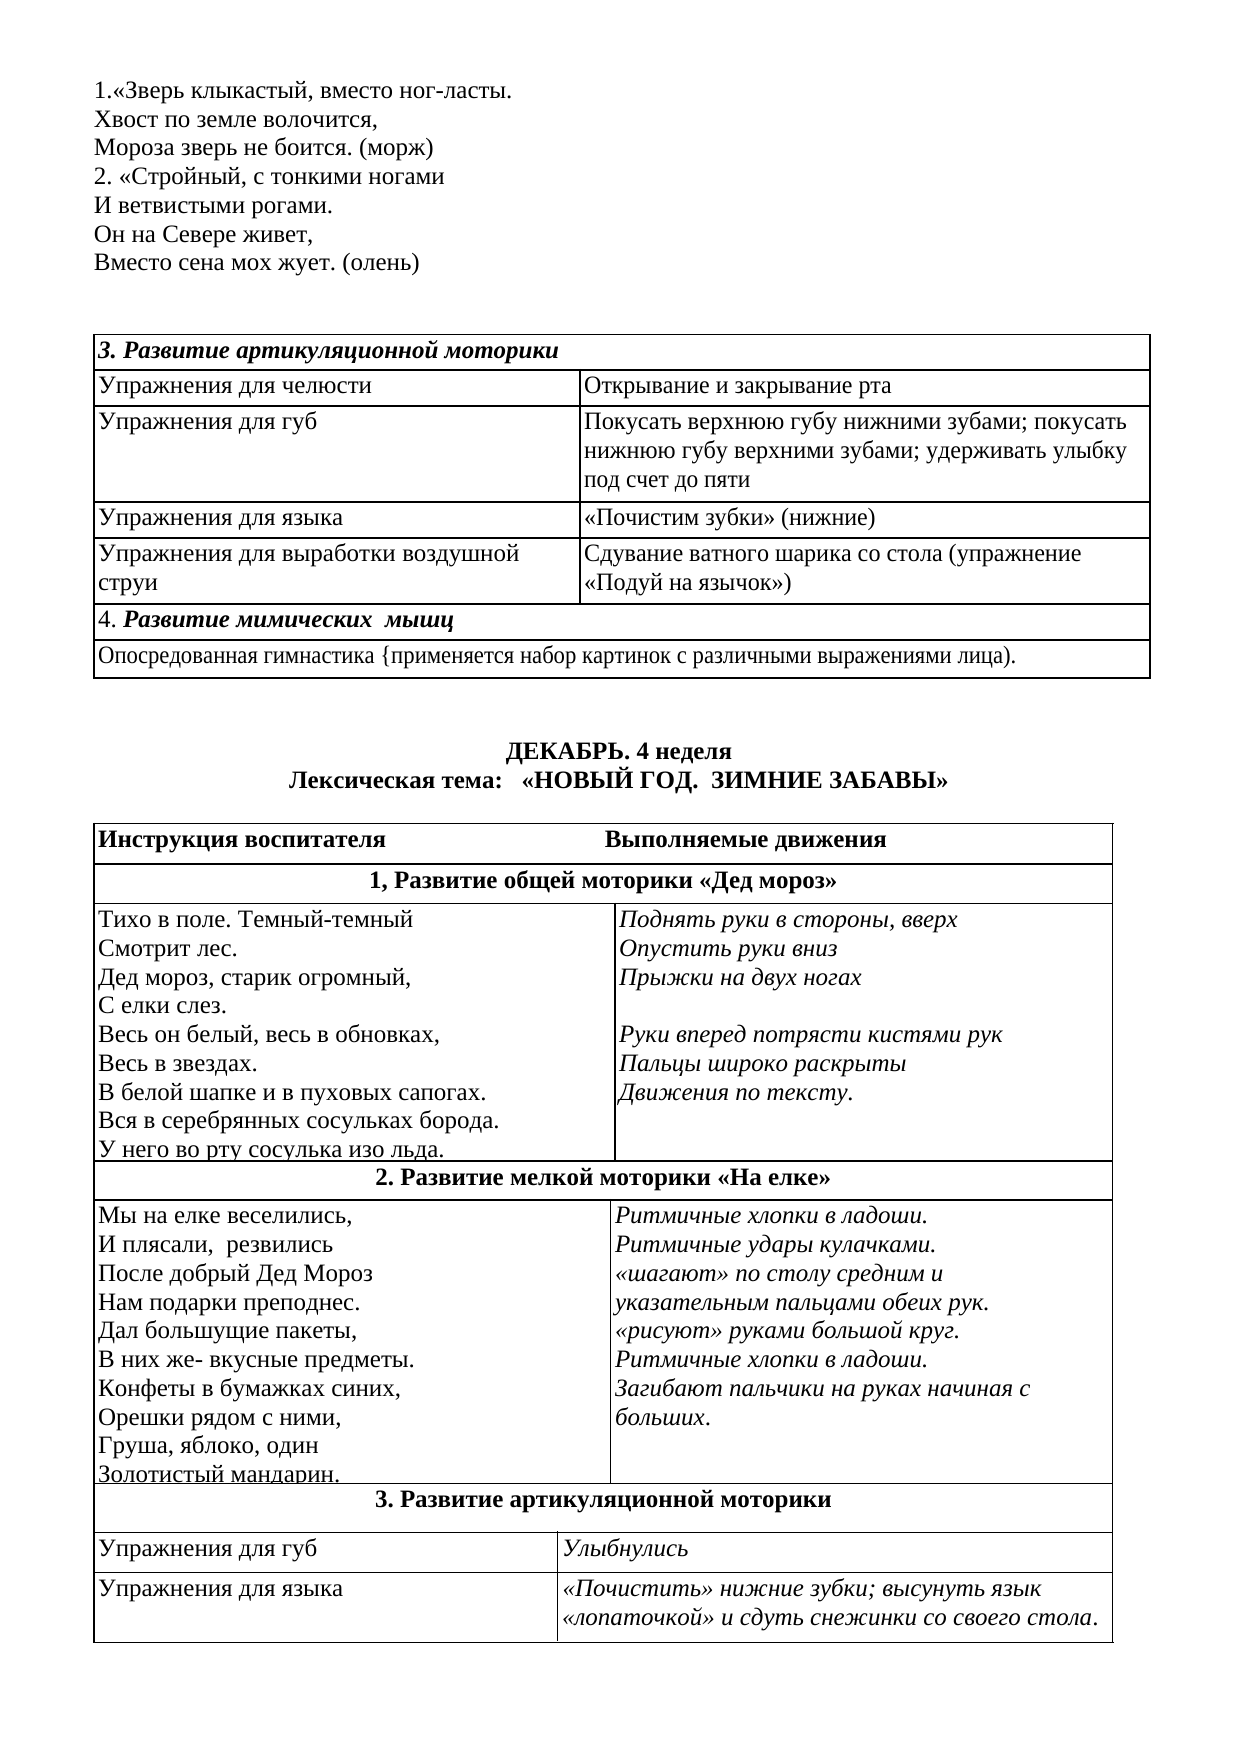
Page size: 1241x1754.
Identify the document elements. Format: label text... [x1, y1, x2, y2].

table_cell Упражнения для языка [95, 1573, 557, 1641]
text И ветвистыми рогами. [94, 190, 1144, 219]
table_cell 3. Развитие артикуляционной моторики [95, 1484, 1112, 1531]
table_cell Упражнения для губ [95, 1533, 557, 1571]
table_cell «Почистить» нижние зубки; высунуть язык «лопаточкой» и сдуть снежинки со своего стола. [558, 1573, 1112, 1641]
table_cell Поднять руки в стороны, вверх Опустить руки вниз Прыжки на двух ногах Руки вперед потрясти кистями рук Пальцы широко раскрыты Движения по тексту. [616, 904, 1112, 1160]
table_cell 2. Развитие мелкой моторики «На елке» [95, 1162, 1112, 1199]
table_header Инструкция воспитателя Выполняемые движения [95, 824, 1112, 863]
text Вместо сена мох жует. (олень) [94, 247, 1144, 276]
text Он на Севере живет, [94, 219, 1144, 247]
text Мороза зверь не боится. (морж) [94, 132, 1144, 161]
text ДЕКАБРЬ. 4 неделя [94, 736, 1144, 765]
table_cell Ритмичные хлопки в ладоши. Ритмичные удары кулачками. «шагают» по столу средним и указательным пальцами обеих рук. «рисуют» руками большой круг. Ритмичные хлопки в ладоши. Загибают пальчики на руках начиная с больших. [611, 1201, 1112, 1483]
table_cell Упражнения для губ [95, 407, 579, 501]
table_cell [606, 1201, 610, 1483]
text Хвост по земле волочится, [94, 104, 1144, 132]
table_cell Улыбнулись [558, 1533, 1112, 1571]
text 1.«Зверь клыкастый, вместо ног-ласты. [94, 75, 1144, 104]
text 2. «Стройный, с тонкими ногами [94, 161, 1144, 190]
text Лексическая тема: «НОВЫЙ ГОД. ЗИМНИЕ ЗАБАВЫ» [94, 765, 1144, 794]
table_cell 1, Развитие общей моторики «Дед мороз» [95, 865, 1112, 903]
